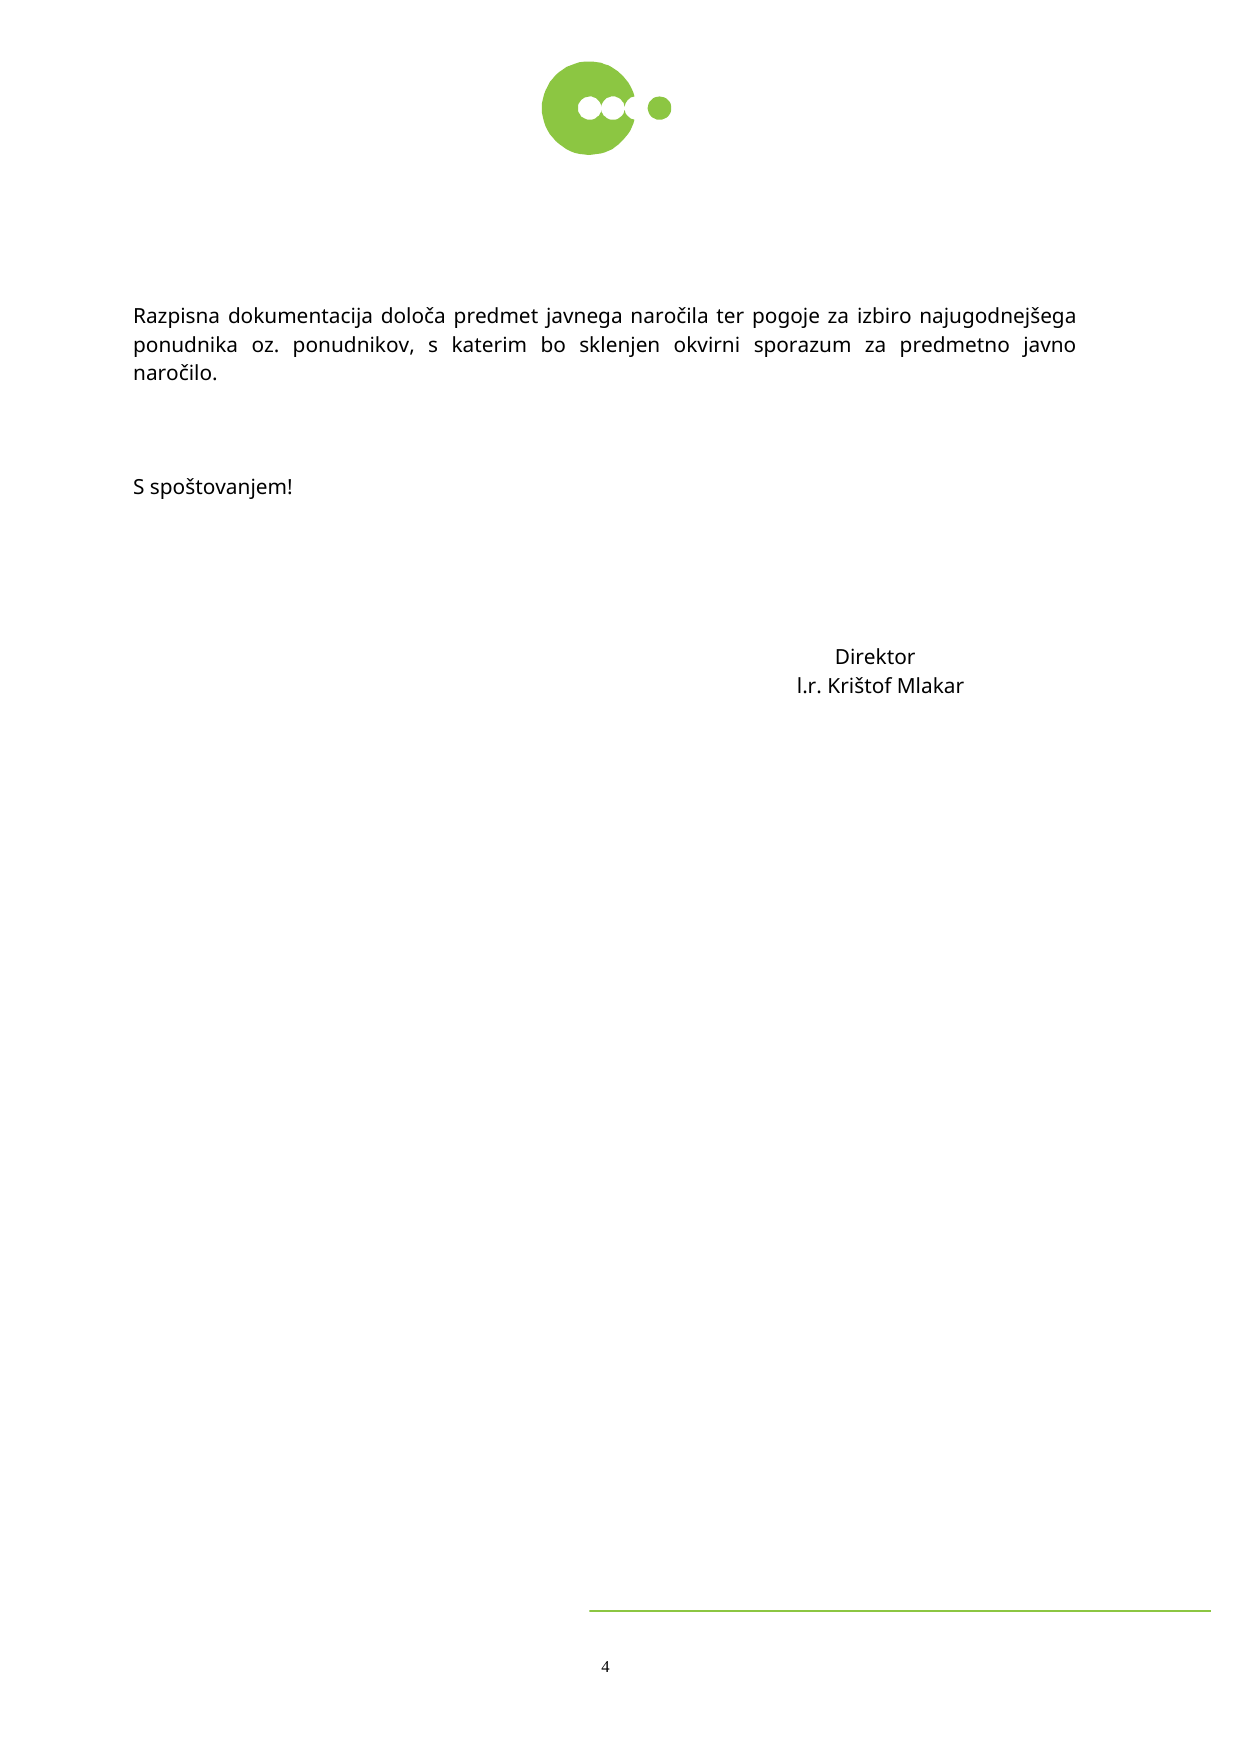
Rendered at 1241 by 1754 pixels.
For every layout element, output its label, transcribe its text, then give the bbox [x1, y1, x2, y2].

text l.r. Krištof Mlakar [723, 671, 1078, 699]
text Razpisna dokumentacija določa predmet javnega naročila ter pogoje za izbiro najugodnejšega ponudnika oz. ponudnikov, s katerim bo sklenjen okvirni sporazum za predmetno javno naročilo. [133, 301, 1078, 387]
text S spoštovanjem! [133, 472, 1078, 500]
text Direktor [797, 642, 1078, 671]
